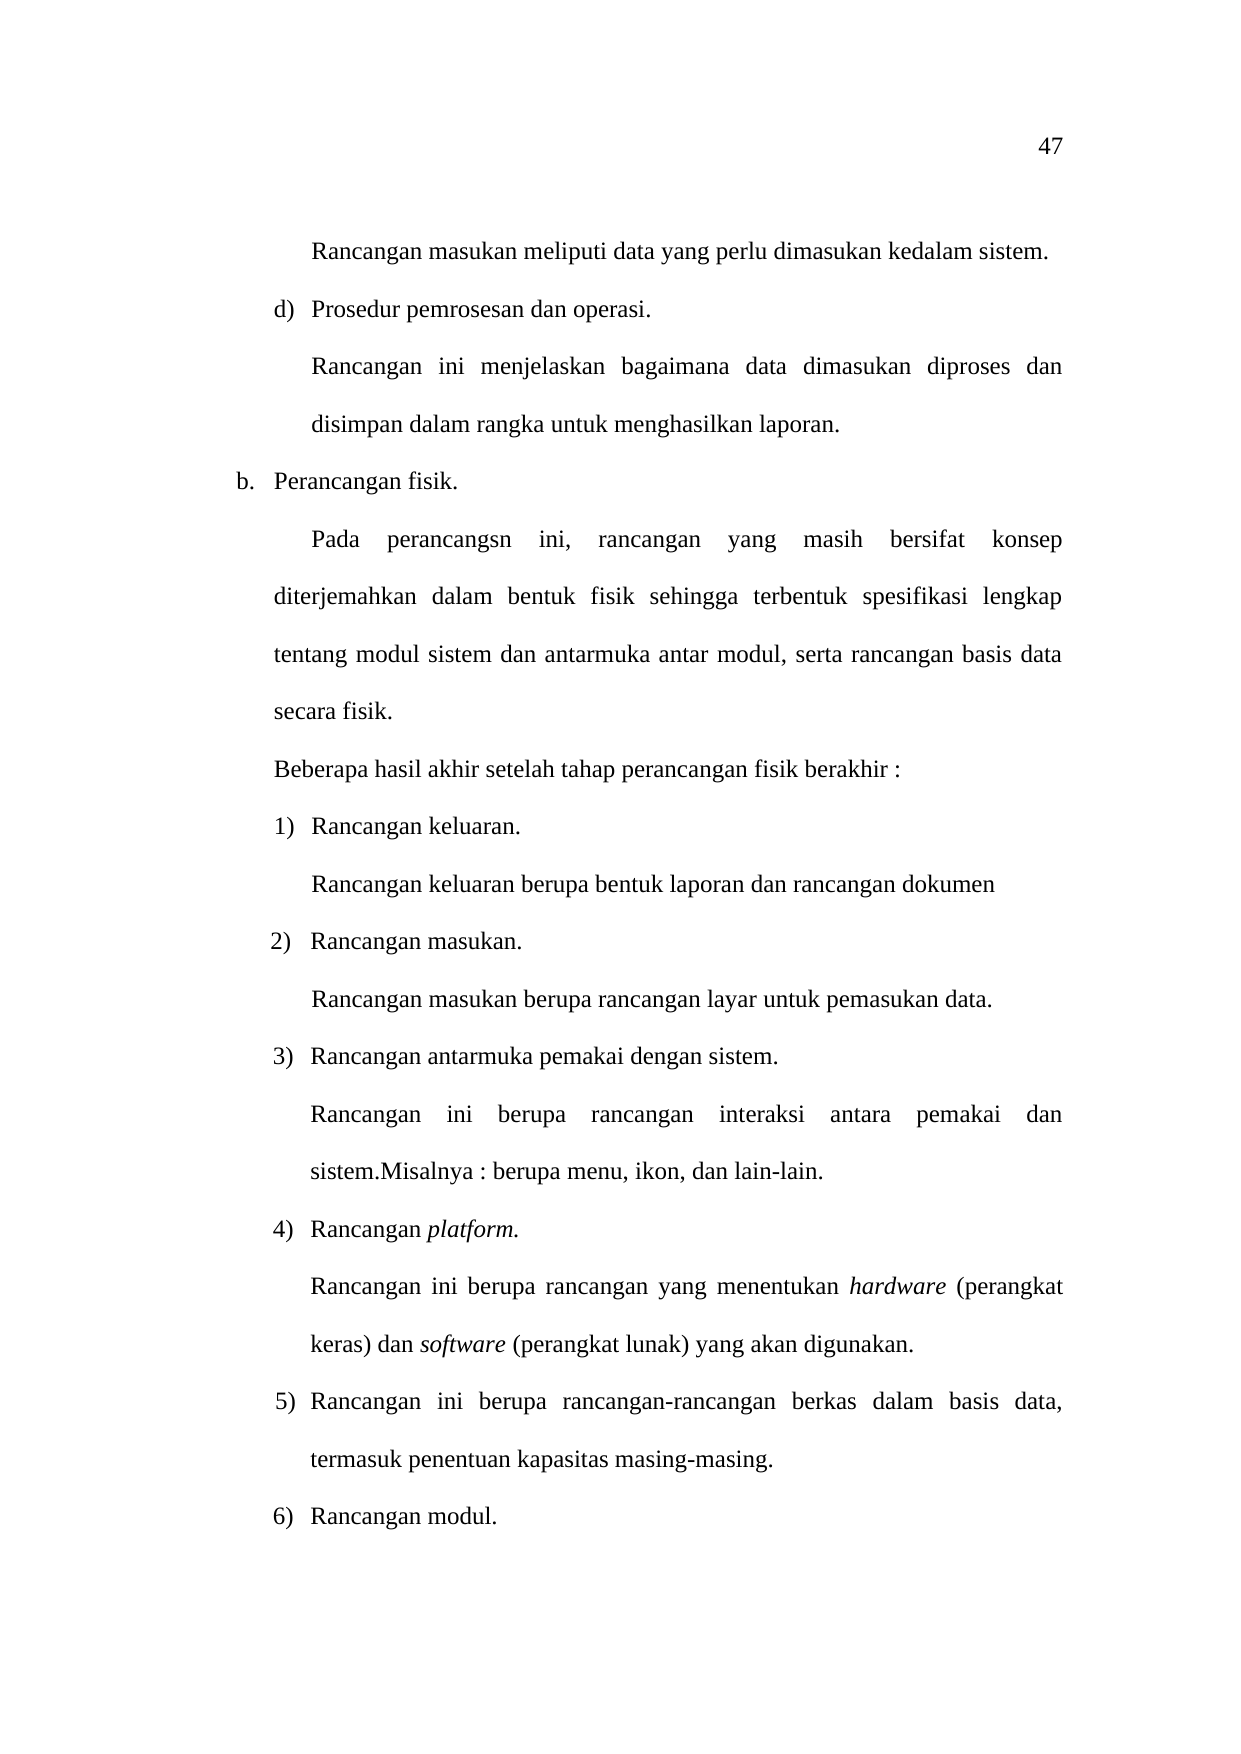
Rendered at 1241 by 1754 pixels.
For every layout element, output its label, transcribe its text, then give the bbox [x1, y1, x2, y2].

list Rancangan modul. [273, 1501, 1063, 1530]
text Beberapa hasil akhir setelah tahap perancangan fisik berakhir : [274, 754, 1063, 782]
list Rancangan ini berupa rancangan-rancangan berkas dalam basis data, termasuk penentuan kapasitas masing-masing. [275, 1386, 1063, 1472]
list Perancangan fisik. [236, 466, 1063, 495]
list Rancangan keluaran. [274, 811, 1063, 840]
list Prosedur pemrosesan dan operasi. [274, 294, 1063, 322]
text Pada perancangsn ini, rancangan yang masih bersifat konsep diterjemahkan dalam bentuk fisik sehingga terbentuk spesifikasi lengkap tentang modul sistem dan antarmuka antar modul, serta rancangan basis data secara fisik. [274, 524, 1063, 725]
text Rancangan keluaran berupa bentuk laporan dan rancangan dokumen [311, 869, 1063, 897]
text Rancangan masukan berupa rancangan layar untuk pemasukan data. [311, 984, 1063, 1012]
text Rancangan ini berupa rancangan yang menentukan hardware (perangkat keras) dan software (perangkat lunak) yang akan digunakan. [310, 1271, 1063, 1357]
text Rancangan masukan meliputi data yang perlu dimasukan kedalam sistem. [311, 236, 1063, 265]
text Rancangan ini menjelaskan bagaimana data dimasukan diproses dan disimpan dalam rangka untuk menghasilkan laporan. [311, 351, 1063, 437]
list Rancangan antarmuka pemakai dengan sistem. [273, 1041, 1063, 1070]
text Rancangan ini berupa rancangan interaksi antara pemakai dan sistem.Misalnya : berupa menu, ikon, dan lain-lain. [310, 1099, 1063, 1185]
list Rancangan platform. [273, 1214, 1063, 1242]
list Rancangan masukan. [270, 926, 1063, 955]
